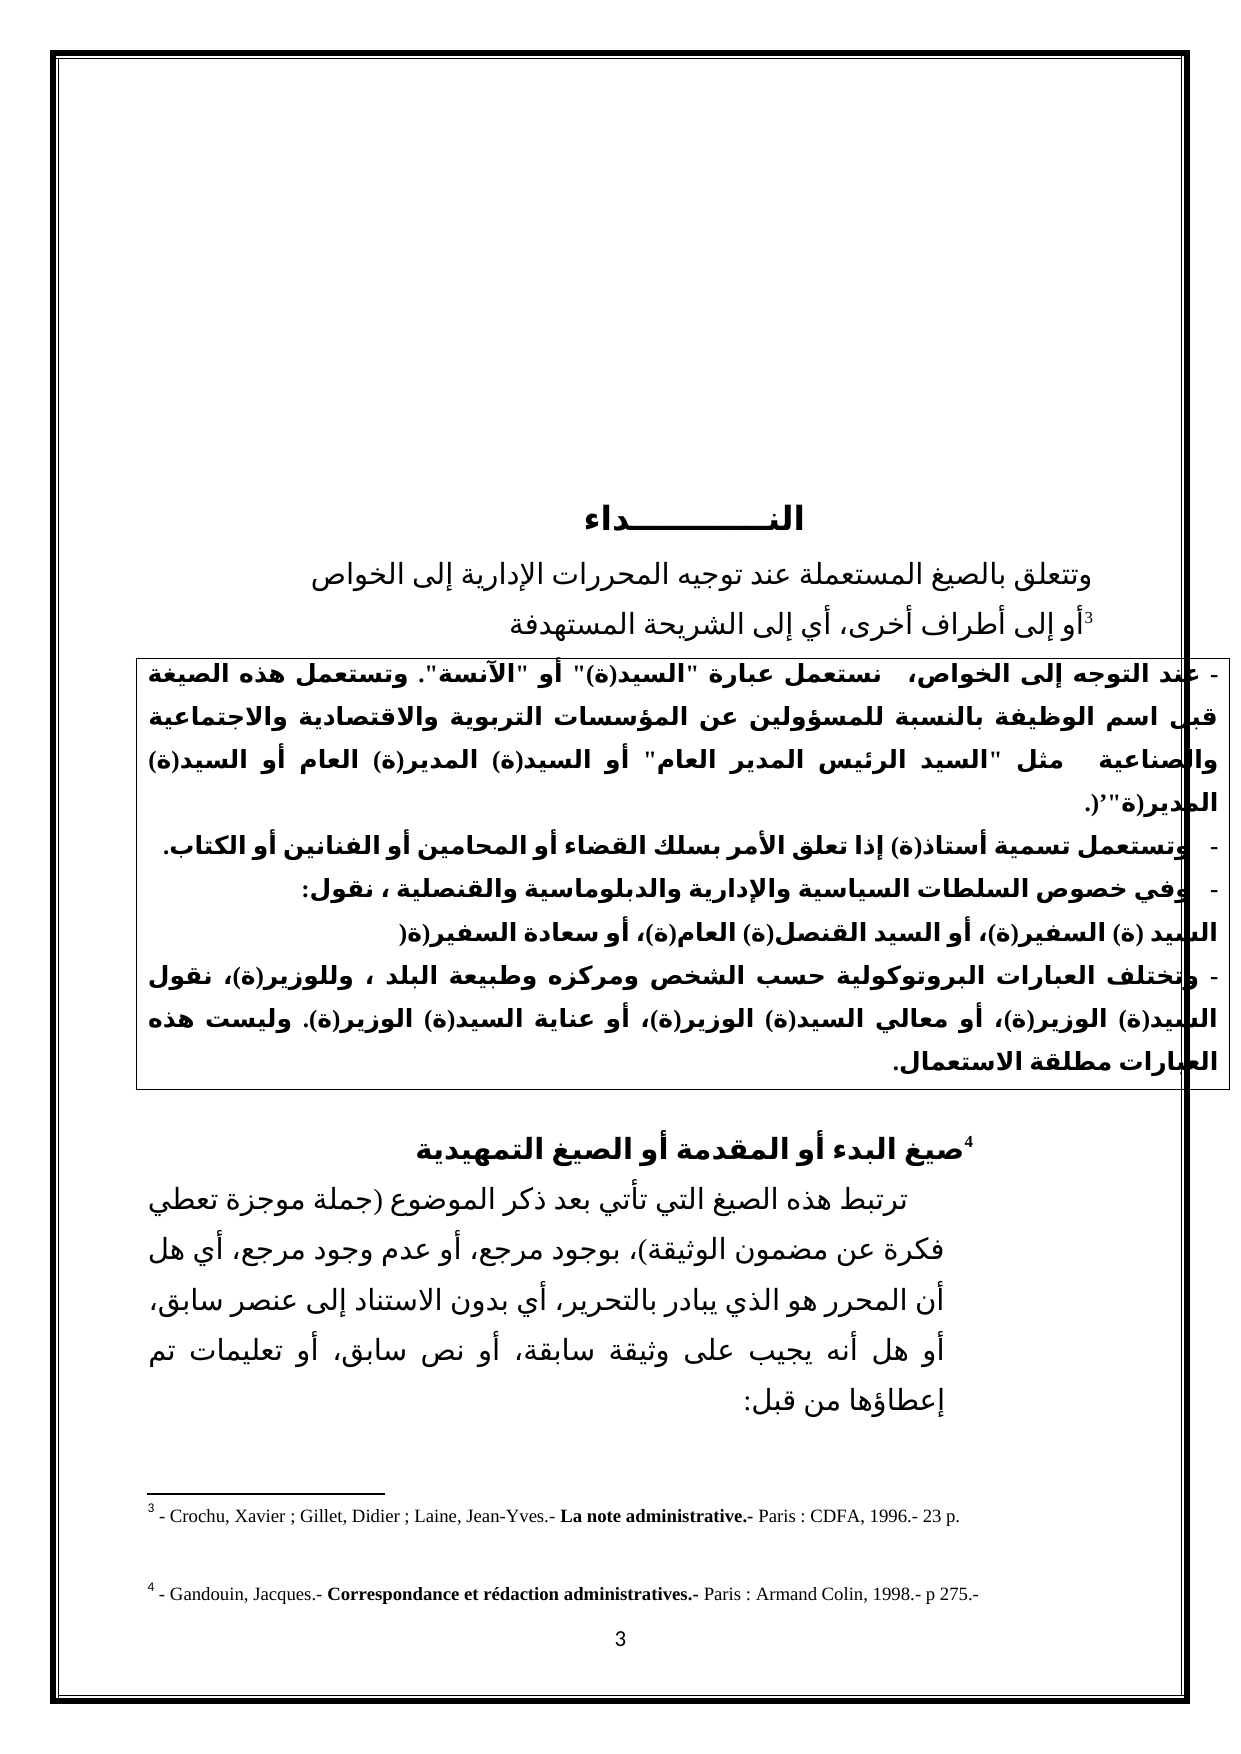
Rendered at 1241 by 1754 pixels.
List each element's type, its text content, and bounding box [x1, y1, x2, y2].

text وتتعلق بالصيغ المستعملة عند توجيه المحررات الإدارية إلى الخواص أو إلى أطراف أخرى، أي إلى الشريحة المستهدفة [295, 557, 1093, 641]
table_header - عند التوجه إلى الخواص، نستعمل عبارة "السيد(ة)" أو "الآنسة". وتستعمل هذه الصيغة قبل اسم الوظيفة بالنسبة للمسؤولين عن المؤسسات التربوية والاقتصادية والاجتماعية والصناعية مثل "السيد الرئيس المدير العام" أو السيد(ة) المدير(ة) العام أو السيد(ة) المدير(ة"’(. - وتستعمل تسمية أستاذ(ة) إذا تعلق الأمر بسلك القضاء أو المحامين أو الفنانين أو الكتاب. - وفي خصوص السلطات السياسية والإدارية والدبلوماسية والقنصلية ، نقول: السيد (ة) السفير(ة)، أو السيد القنصل(ة) العام(ة)، أو سعادة السفير(ة( - وتختلف العبارات البروتوكولية حسب الشخص ومركزه وطبيعة البلد ، وللوزير(ة)، نقول السيد(ة) الوزير(ة)، أو معالي السيد(ة) الوزير(ة)، أو عناية السيد(ة) الوزير(ة). وليست هذه العبارات مطلقة الاستعمال. [137, 659, 1181, 1089]
text النــــــــــــداء [295, 500, 1093, 538]
text ترتبط هذه الصيغ التي تأتي بعد ذكر الموضوع (جملة موجزة تعطي فكرة عن مضمون الوثيقة)، بوجود مرجع، أو عدم وجود مرجع، أي هل أن المحرر هو الذي يبادر بالتحرير، أي بدون الاستناد إلى عنصر سابق، أو هل أنه يجيب على وثيقة سابقة، أو نص سابق، أو تعليمات تم إعطاؤها من قبل: [147, 1182, 945, 1417]
text صيغ البدء أو المقدمة أو الصيغ التمهيدية [295, 1132, 1093, 1165]
